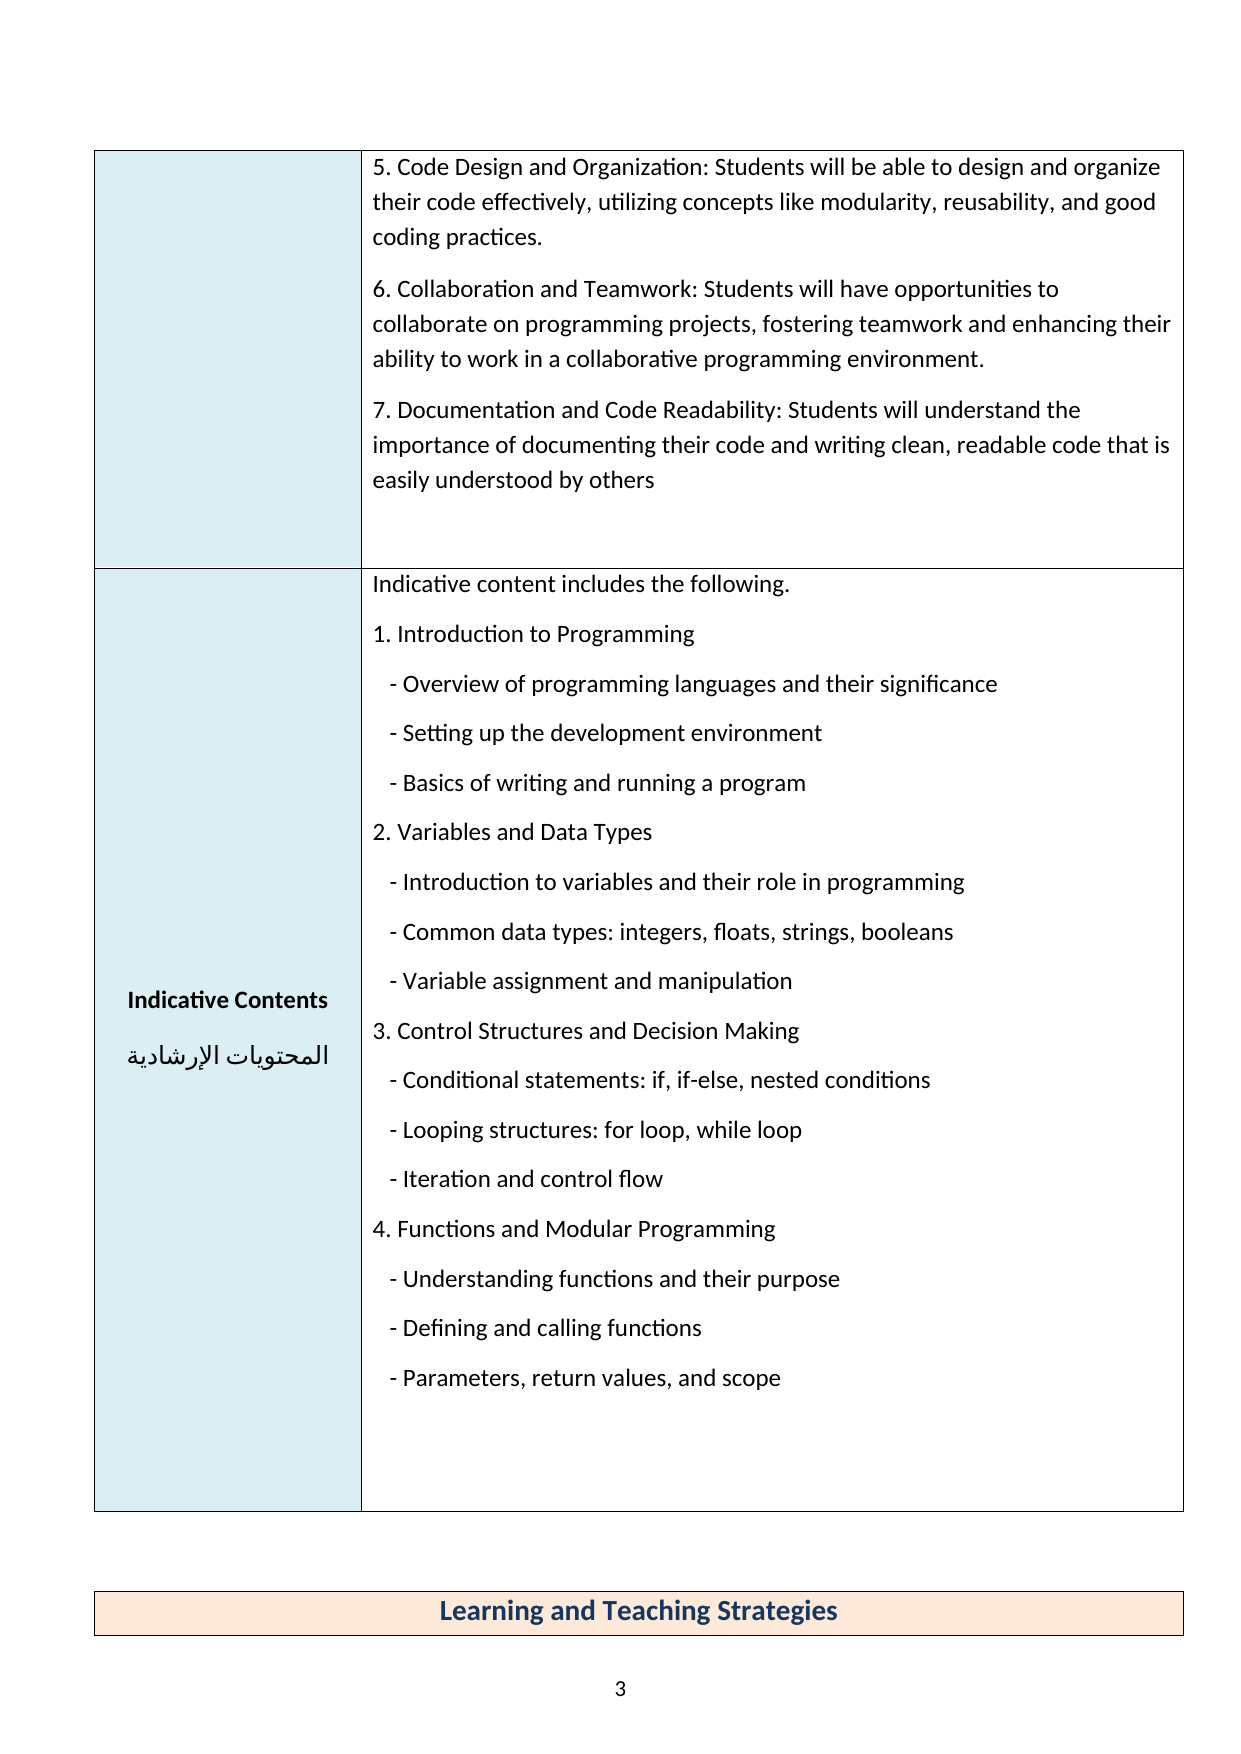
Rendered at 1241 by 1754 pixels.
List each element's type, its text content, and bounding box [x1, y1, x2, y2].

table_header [95, 1592, 1183, 1635]
table_cell Indicative content includes the following. 1. Introduction to Programming - Overview of programming languages and their significance - Setting up the development environment - Basics of writing and running a program 2. Variables and Data Types - Introduction to variables and their role in programming - Common data types: integers, floats, strings, booleans - Variable assignment and manipulation 3. Control Structures and Decision Making - Conditional statements: if, if-else, nested conditions - Looping structures: for loop, while loop - Iteration and control flow 4. Functions and Modular Programming - Understanding functions and their purpose - Defining and calling functions - Parameters, return values, and scope [362, 569, 1183, 1511]
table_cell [362, 151, 1183, 567]
table_cell Indicative Contents المحتويات الإرشادية [95, 569, 361, 1511]
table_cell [95, 151, 361, 567]
